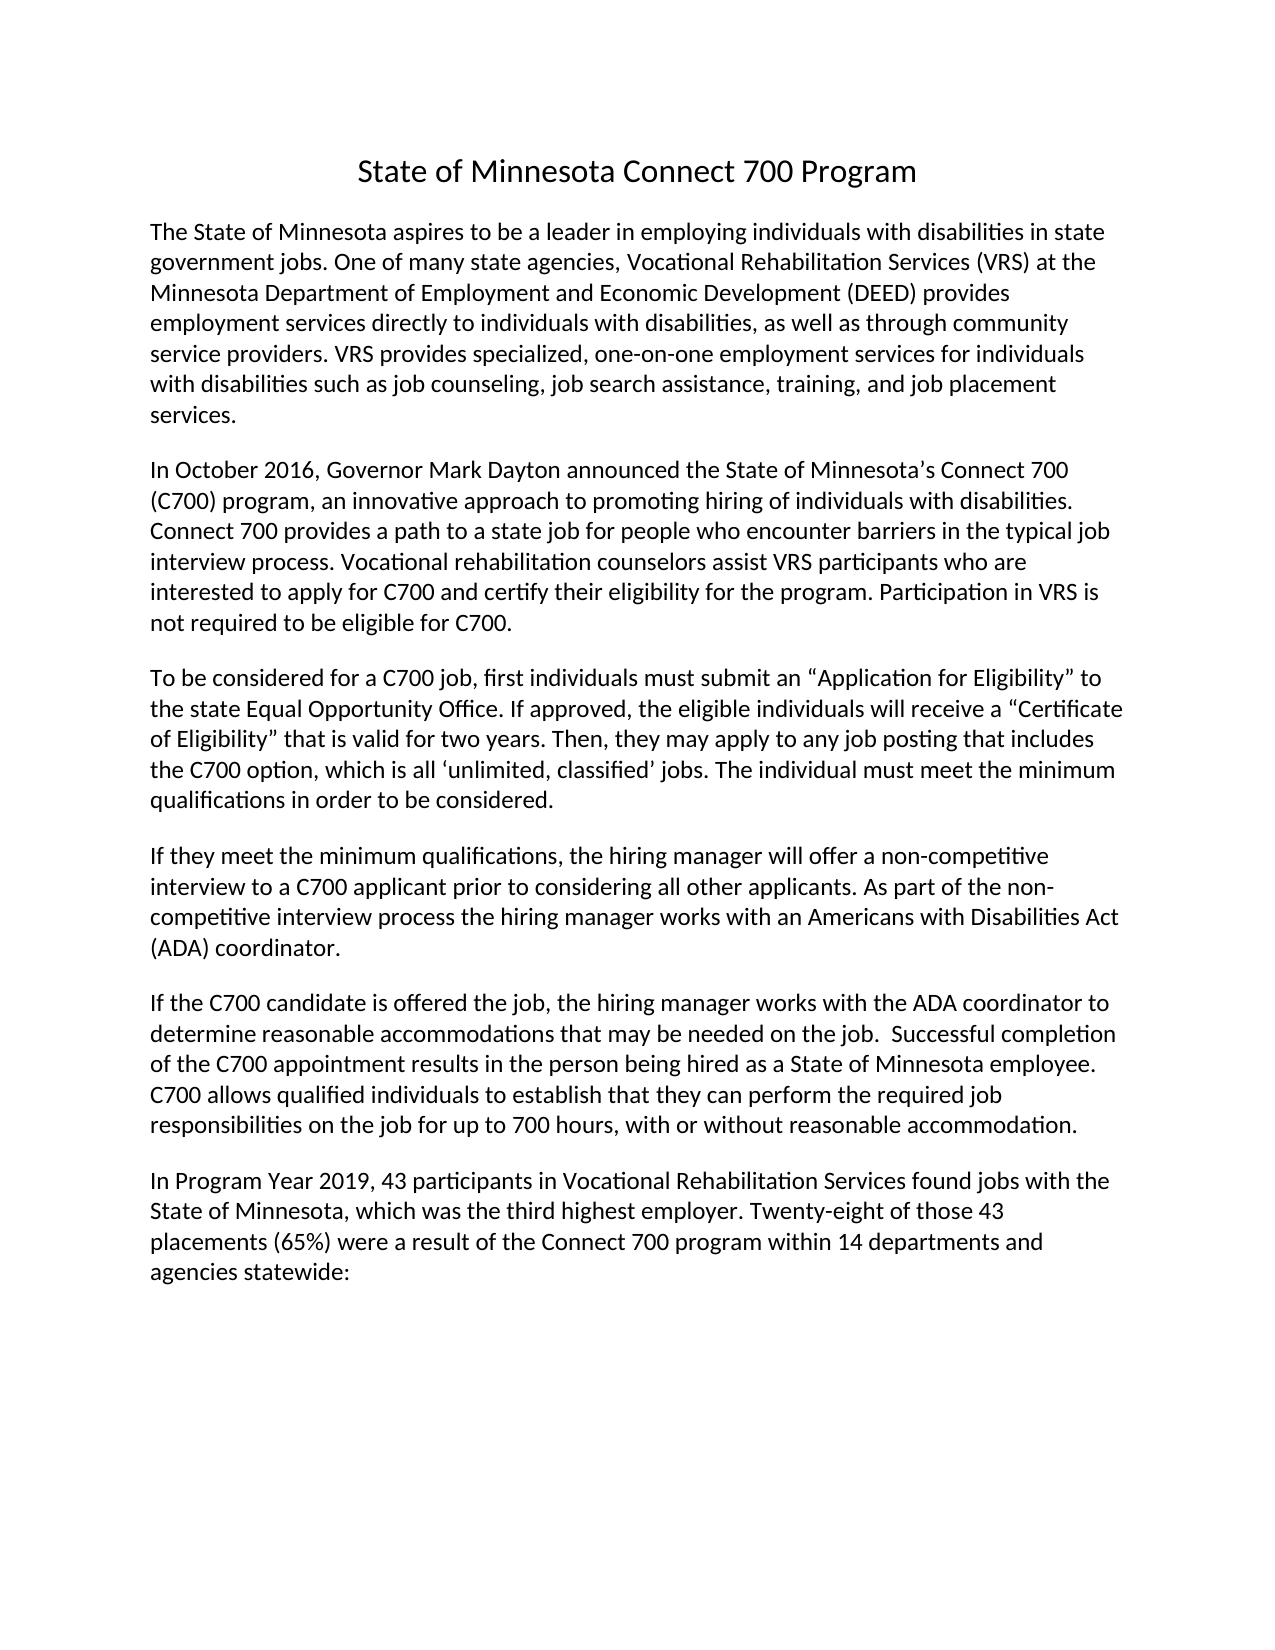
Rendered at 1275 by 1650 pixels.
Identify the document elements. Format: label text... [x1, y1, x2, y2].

text If they meet the minimum qualifications, the hiring manager will offer a non-competitive interview to a C700 applicant prior to considering all other applicants. As part of the non-competitive interview process the hiring manager works with an Americans with Disabilities Act (ADA) coordinator. [150, 840, 1125, 962]
text The State of Minnesota aspires to be a leader in employing individuals with disabilities in state government jobs. One of many state agencies, Vocational Rehabilitation Services (VRS) at the Minnesota Department of Employment and Economic Development (DEED) provides employment services directly to individuals with disabilities, as well as through community service providers. VRS provides specialized, one-on-one employment services for individuals with disabilities such as job counseling, job search assistance, training, and job placement services. [150, 216, 1125, 429]
text If the C700 candidate is offered the job, the hiring manager works with the ADA coordinator to determine reasonable accommodations that may be needed on the job. Successful completion of the C700 appointment results in the person being hired as a State of Minnesota employee. C700 allows qualified individuals to establish that they can perform the required job responsibilities on the job for up to 700 hours, with or without reasonable accommodation. [150, 987, 1125, 1140]
text State of Minnesota Connect 700 Program [150, 150, 1125, 191]
text In October 2016, Governor Mark Dayton announced the State of Minnesota’s Connect 700 (C700) program, an innovative approach to promoting hiring of individuals with disabilities. Connect 700 provides a path to a state job for people who encounter barriers in the typical job interview process. Vocational rehabilitation counselors assist VRS participants who are interested to apply for C700 and certify their eligibility for the program. Participation in VRS is not required to be eligible for C700. [150, 454, 1125, 637]
text In Program Year 2019, 43 participants in Vocational Rehabilitation Services found jobs with the State of Minnesota, which was the third highest employer. Twenty-eight of those 43 placements (65%) were a result of the Connect 700 program within 14 departments and agencies statewide: [150, 1165, 1125, 1287]
text To be considered for a C700 job, first individuals must submit an “Application for Eligibility” to the state Equal Opportunity Office. If approved, the eligible individuals will receive a “Certificate of Eligibility” that is valid for two years. Then, they may apply to any job posting that includes the C700 option, which is all ‘unlimited, classified’ jobs. The individual must meet the minimum qualifications in order to be considered. [150, 662, 1125, 815]
